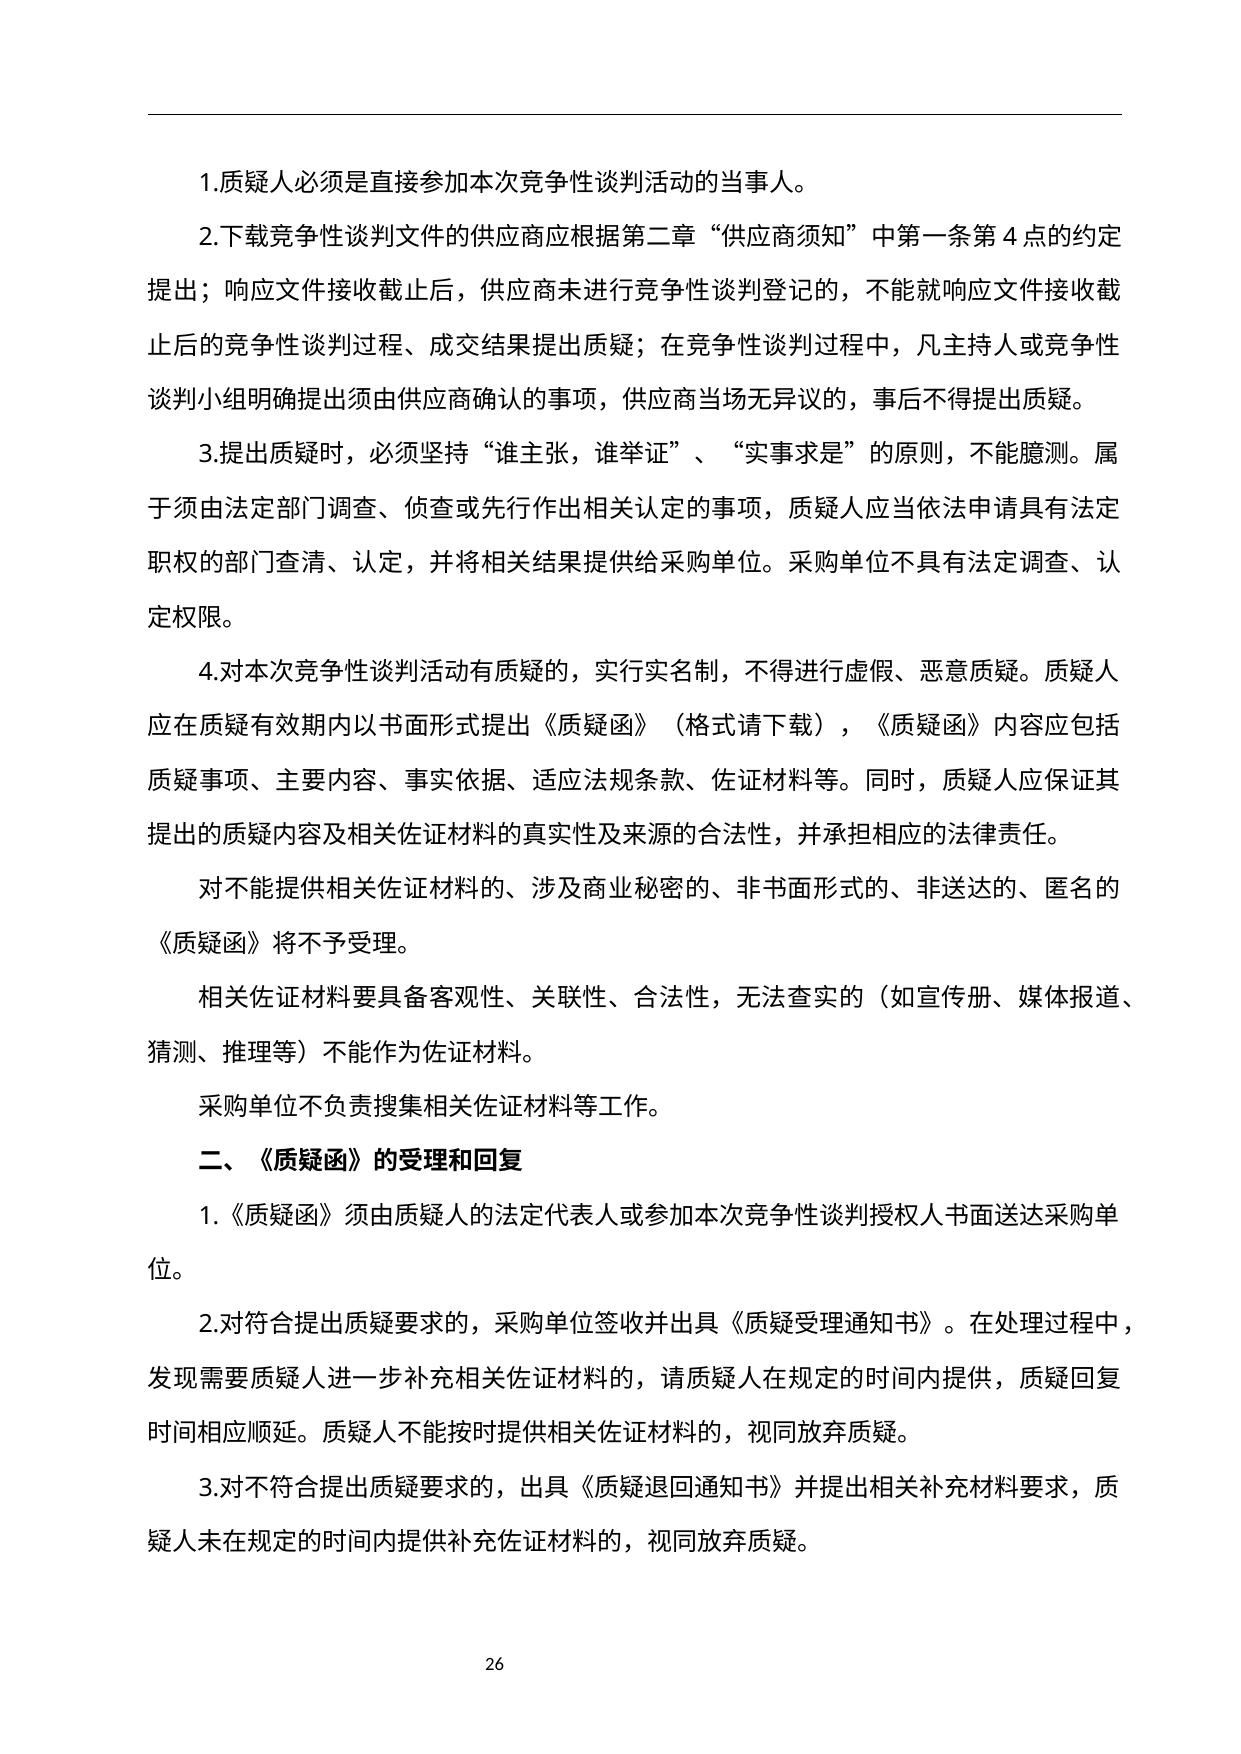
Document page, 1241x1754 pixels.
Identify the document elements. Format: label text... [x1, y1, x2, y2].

text 2.对符合提出质疑要求的，采购单位签收并出具《质疑受理通知书》。在处理过程中，发现需要质疑人进一步补充相关佐证材料的，请质疑人在规定的时间内提供，质疑回复时间相应顺延。质疑人不能按时提供相关佐证材料的，视同放弃质疑。 [148, 1304, 1122, 1449]
text 采购单位不负责搜集相关佐证材料等工作。 [148, 1086, 1122, 1123]
text 3.对不符合提出质疑要求的，出具《质疑退回通知书》并提出相关补充材料要求，质疑人未在规定的时间内提供补充佐证材料的，视同放弃质疑。 [148, 1467, 1122, 1558]
text 4.对本次竞争性谈判活动有质疑的，实行实名制，不得进行虚假、恶意质疑。质疑人应在质疑有效期内以书面形式提出《质疑函》（格式请下载），《质疑函》内容应包括质疑事项、主要内容、事实依据、适应法规条款、佐证材料等。同时，质疑人应保证其提出的质疑内容及相关佐证材料的真实性及来源的合法性，并承担相应的法律责任。 [148, 651, 1122, 851]
text 1.《质疑函》须由质疑人的法定代表人或参加本次竞争性谈判授权人书面送达采购单位。 [148, 1195, 1122, 1286]
text 1.质疑人必须是直接参加本次竞争性谈判活动的当事人。 [148, 162, 1122, 198]
text 2.下载竞争性谈判文件的供应商应根据第二章“供应商须知”中第一条第4点的约定提出；响应文件接收截止后，供应商未进行竞争性谈判登记的，不能就响应文件接收截止后的竞争性谈判过程、成交结果提出质疑；在竞争性谈判过程中，凡主持人或竞争性谈判小组明确提出须由供应商确认的事项，供应商当场无异议的，事后不得提出质疑。 [148, 216, 1122, 416]
text 二、《质疑函》的受理和回复 [148, 1141, 1122, 1177]
text 相关佐证材料要具备客观性、关联性、合法性，无法查实的（如宣传册、媒体报道、猜测、推理等）不能作为佐证材料。 [148, 978, 1122, 1068]
text 对不能提供相关佐证材料的、涉及商业秘密的、非书面形式的、非送达的、匿名的《质疑函》将不予受理。 [148, 869, 1122, 959]
text 3.提出质疑时，必须坚持“谁主张，谁举证”、“实事求是”的原则，不能臆测。属于须由法定部门调查、侦查或先行作出相关认定的事项，质疑人应当依法申请具有法定职权的部门查清、认定，并将相关结果提供给采购单位。采购单位不具有法定调查、认定权限。 [148, 434, 1122, 633]
